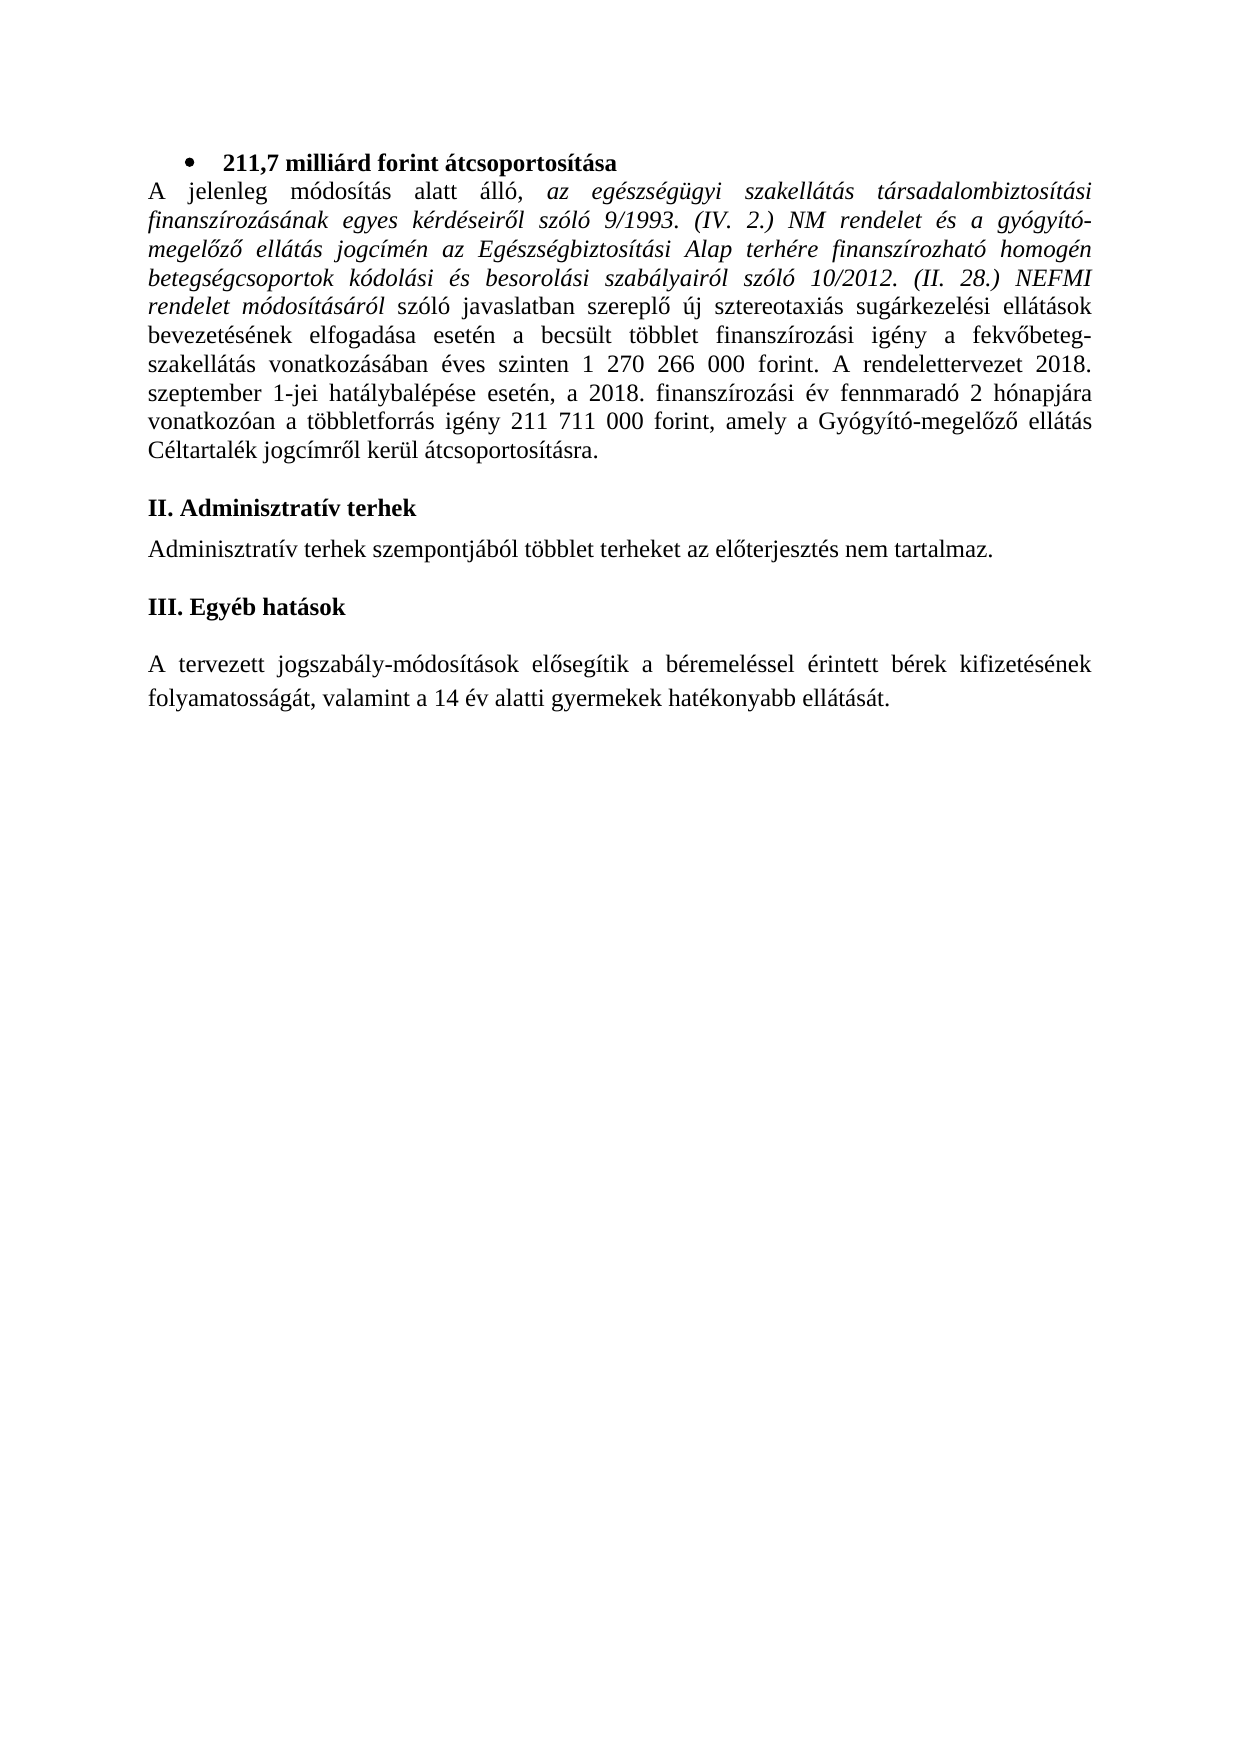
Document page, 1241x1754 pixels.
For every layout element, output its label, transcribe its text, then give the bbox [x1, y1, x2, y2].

text II. Adminisztratív terhek [148, 493, 1093, 522]
list 211,7 milliárd forint átcsoportosítása [185, 148, 1093, 176]
text A jelenleg módosítás alatt álló, az egészségügyi szakellátás társadalombiztosítási finanszírozásának egyes kérdéseiről szóló 9/1993. (IV. 2.) NM rendelet és a gyógyító-megelőző ellátás jogcímén az Egészségbiztosítási Alap terhére finanszírozható homogén betegségcsoportok kódolási és besorolási szabályairól szóló 10/2012. (II. 28.) NEFMI rendelet módosításáról szóló javaslatban szereplő új sztereotaxiás sugárkezelési ellátások bevezetésének elfogadása esetén a becsült többlet finanszírozási igény a fekvőbeteg-szakellátás vonatkozásában éves szinten 1 270 266 000 forint. A rendelettervezet 2018. szeptember 1-jei hatálybalépése esetén, a 2018. finanszírozási év fennmaradó 2 hónapjára vonatkozóan a többletforrás igény 211 711 000 forint, amely a Gyógyító-megelőző ellátás Céltartalék jogcímről kerül átcsoportosításra. [148, 176, 1093, 464]
text A tervezett jogszabály-módosítások elősegítik a béremeléssel érintett bérek kifizetésének folyamatosságát, valamint a 14 év alatti gyermekek hatékonyabb ellátását. [148, 649, 1093, 711]
text Adminisztratív terhek szempontjából többlet terheket az előterjesztés nem tartalmaz. [148, 534, 1093, 563]
text III. Egyéb hatások [148, 592, 1093, 620]
